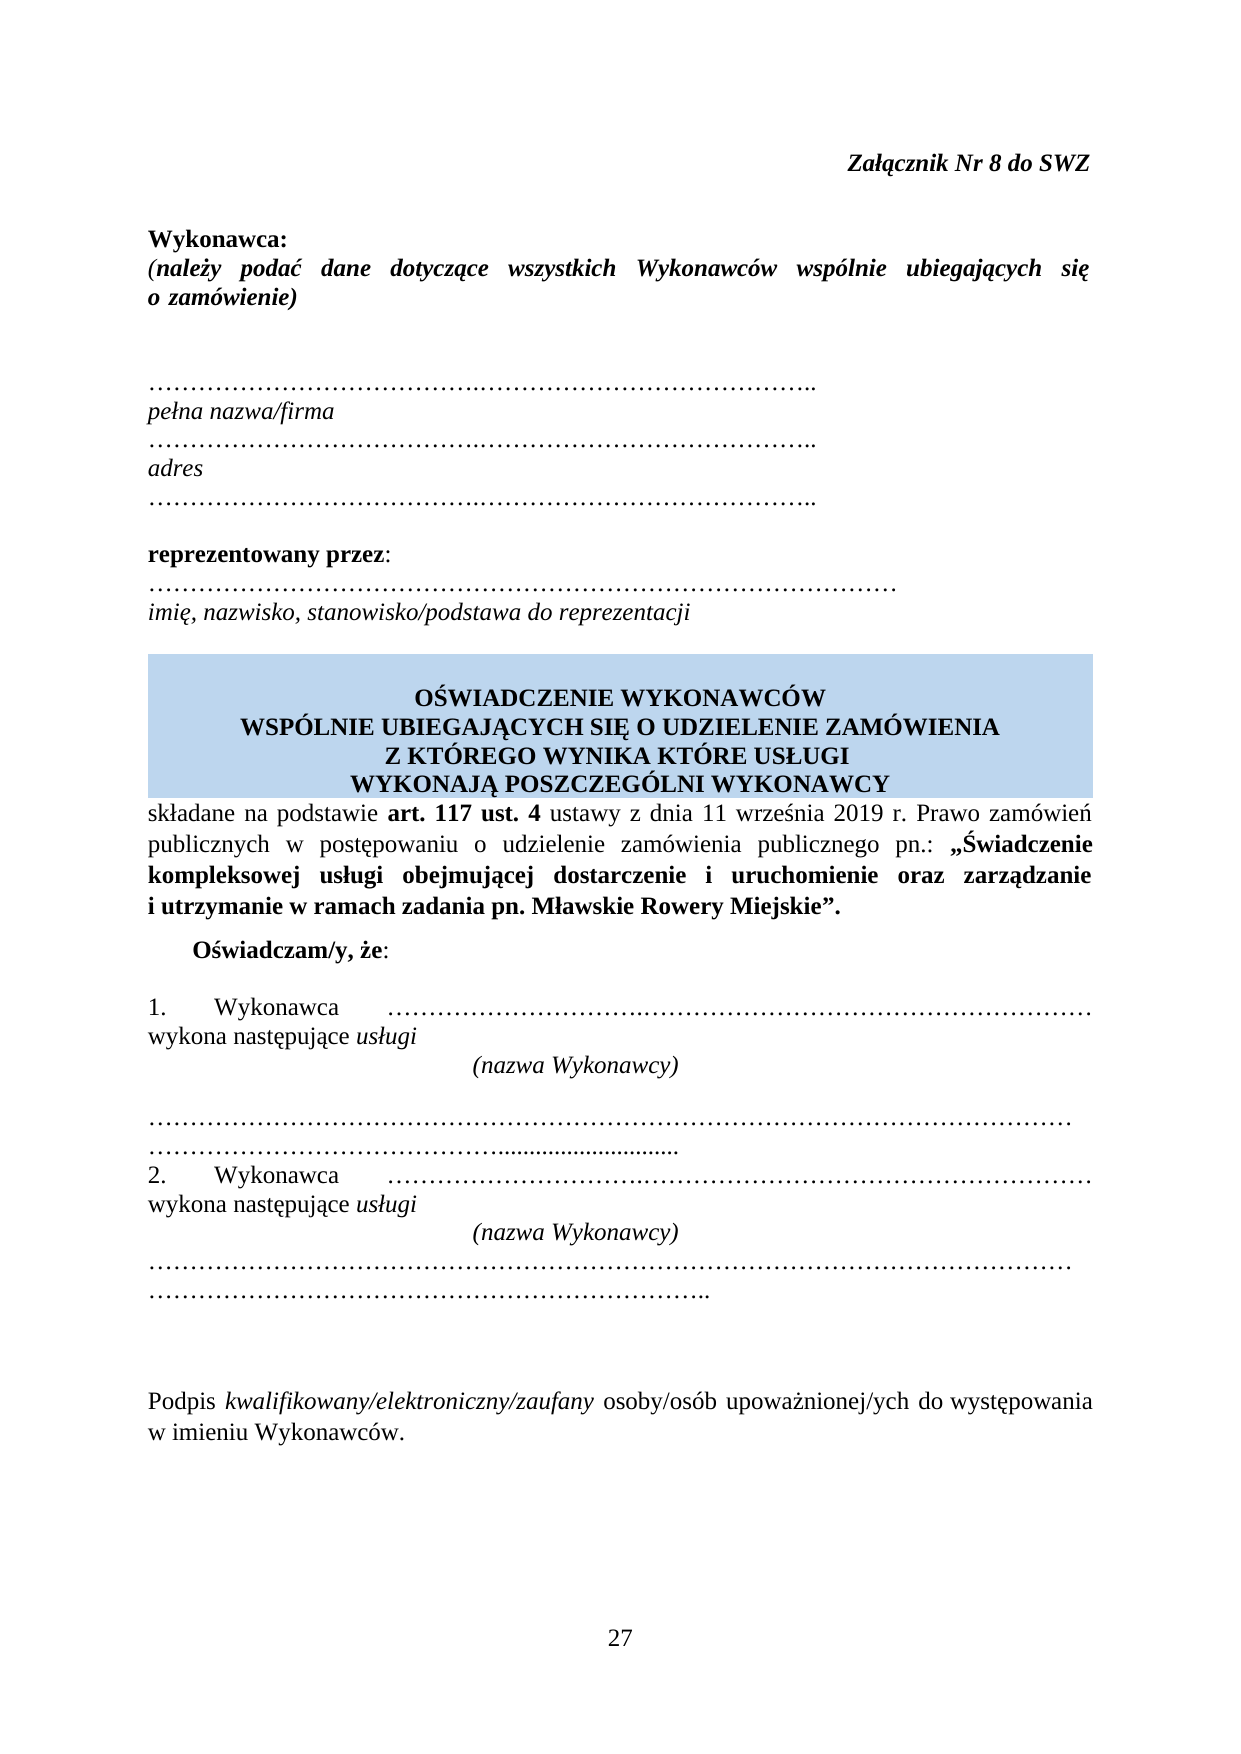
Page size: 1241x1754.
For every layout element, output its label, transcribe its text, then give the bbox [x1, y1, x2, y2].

text adres [148, 453, 1093, 482]
text Wykonawca: [148, 224, 1093, 253]
text ………………………………….………………………………….. [148, 482, 1093, 511]
text Załącznik Nr 8 do SWZ [148, 148, 1093, 176]
text ………………………………….………………………………….. [148, 367, 1093, 396]
text (nazwa Wykonawcy) [148, 1050, 1093, 1079]
text 1. Wykonawca ………………………….……………………………………………… wykona następujące usługi [148, 992, 1093, 1050]
text Oświadczam/y, że: [148, 935, 1093, 964]
text (należy podać dane dotyczące wszystkich Wykonawców wspólnie ubiegających się o zamówienie) [148, 253, 1093, 310]
text …………………………………………………………………………………………………………………………………………………………….. [148, 1246, 1093, 1304]
text reprezentowany przez: ……………………………………………………………………………… [148, 539, 1093, 597]
text składane na podstawie art. 117 ust. 4 ustawy z dnia 11 września 2019 r. Prawo zamówień publicznych w postępowaniu o udzielenie zamówienia publicznego pn.: „Świadczenie kompleksowej usługi obejmującej dostarczenie i uruchomienie oraz zarządzanie i utrzymanie w ramach zadania pn. Mławskie Rowery Miejskie”. [148, 798, 1093, 920]
text pełna nazwa/firma [148, 396, 1093, 424]
text Z KTÓREGO WYNIKA KTÓRE USŁUGI WYKONAJĄ POSZCZEGÓLNI WYKONAWCY [148, 741, 1093, 798]
text ………………………………….………………………………….. [148, 424, 1093, 453]
text OŚWIADCZENIE WYKONAWCÓW [148, 683, 1093, 712]
text ………………………………………………………………………………………………………………………………………............................. [148, 1079, 1093, 1160]
text Podpis kwalifikowany/elektroniczny/zaufany osoby/osób upoważnionej/ych do występowania w imieniu Wykonawców. [148, 1386, 1093, 1446]
text WSPÓLNIE UBIEGAJĄCYCH SIĘ O UDZIELENIE ZAMÓWIENIA [148, 712, 1093, 741]
text imię, nazwisko, stanowisko/podstawa do reprezentacji [148, 597, 1093, 626]
text 2. Wykonawca ………………………….……………………………………………… wykona następujące usługi [148, 1160, 1093, 1217]
text (nazwa Wykonawcy) [148, 1217, 1093, 1246]
